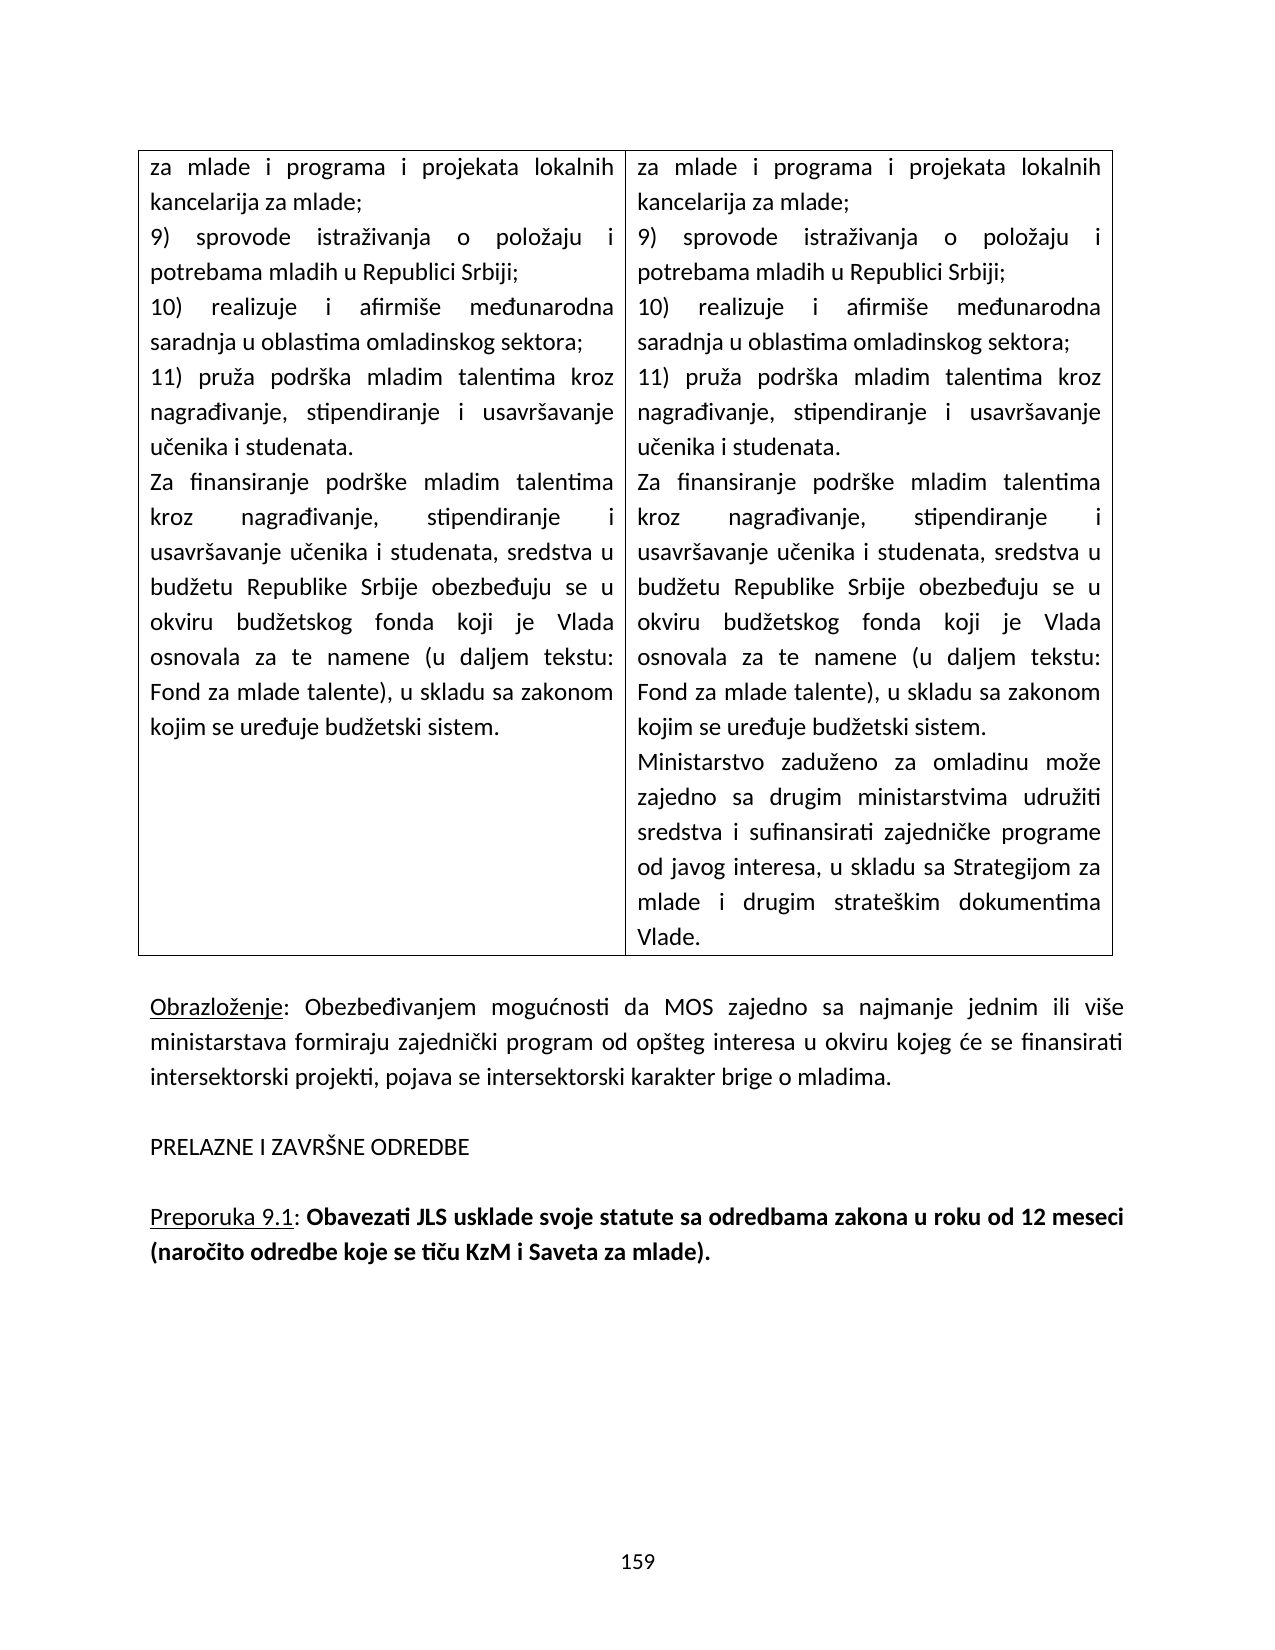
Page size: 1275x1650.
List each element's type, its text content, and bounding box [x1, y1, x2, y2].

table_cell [139, 151, 625, 955]
text PRELAZNE I ZAVRŠNE ODREDBE [150, 1131, 1125, 1162]
text Obrazloženje: Obezbeđivanjem mogućnosti da MOS zajedno sa najmanje jednim ili više ministarstava formiraju zajednički program od opšteg interesa u okviru kojeg će se finansirati intersektorski projekti, pojava se intersektorski karakter brige o mladima. [150, 991, 1125, 1092]
text Preporuka 9.1: Obavezati JLS usklade svoje statute sa odredbama zakona u roku od 12 meseci (naročito odredbe koje se tiču KzM i Saveta za mlade). [150, 1201, 1125, 1267]
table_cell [626, 151, 1112, 955]
